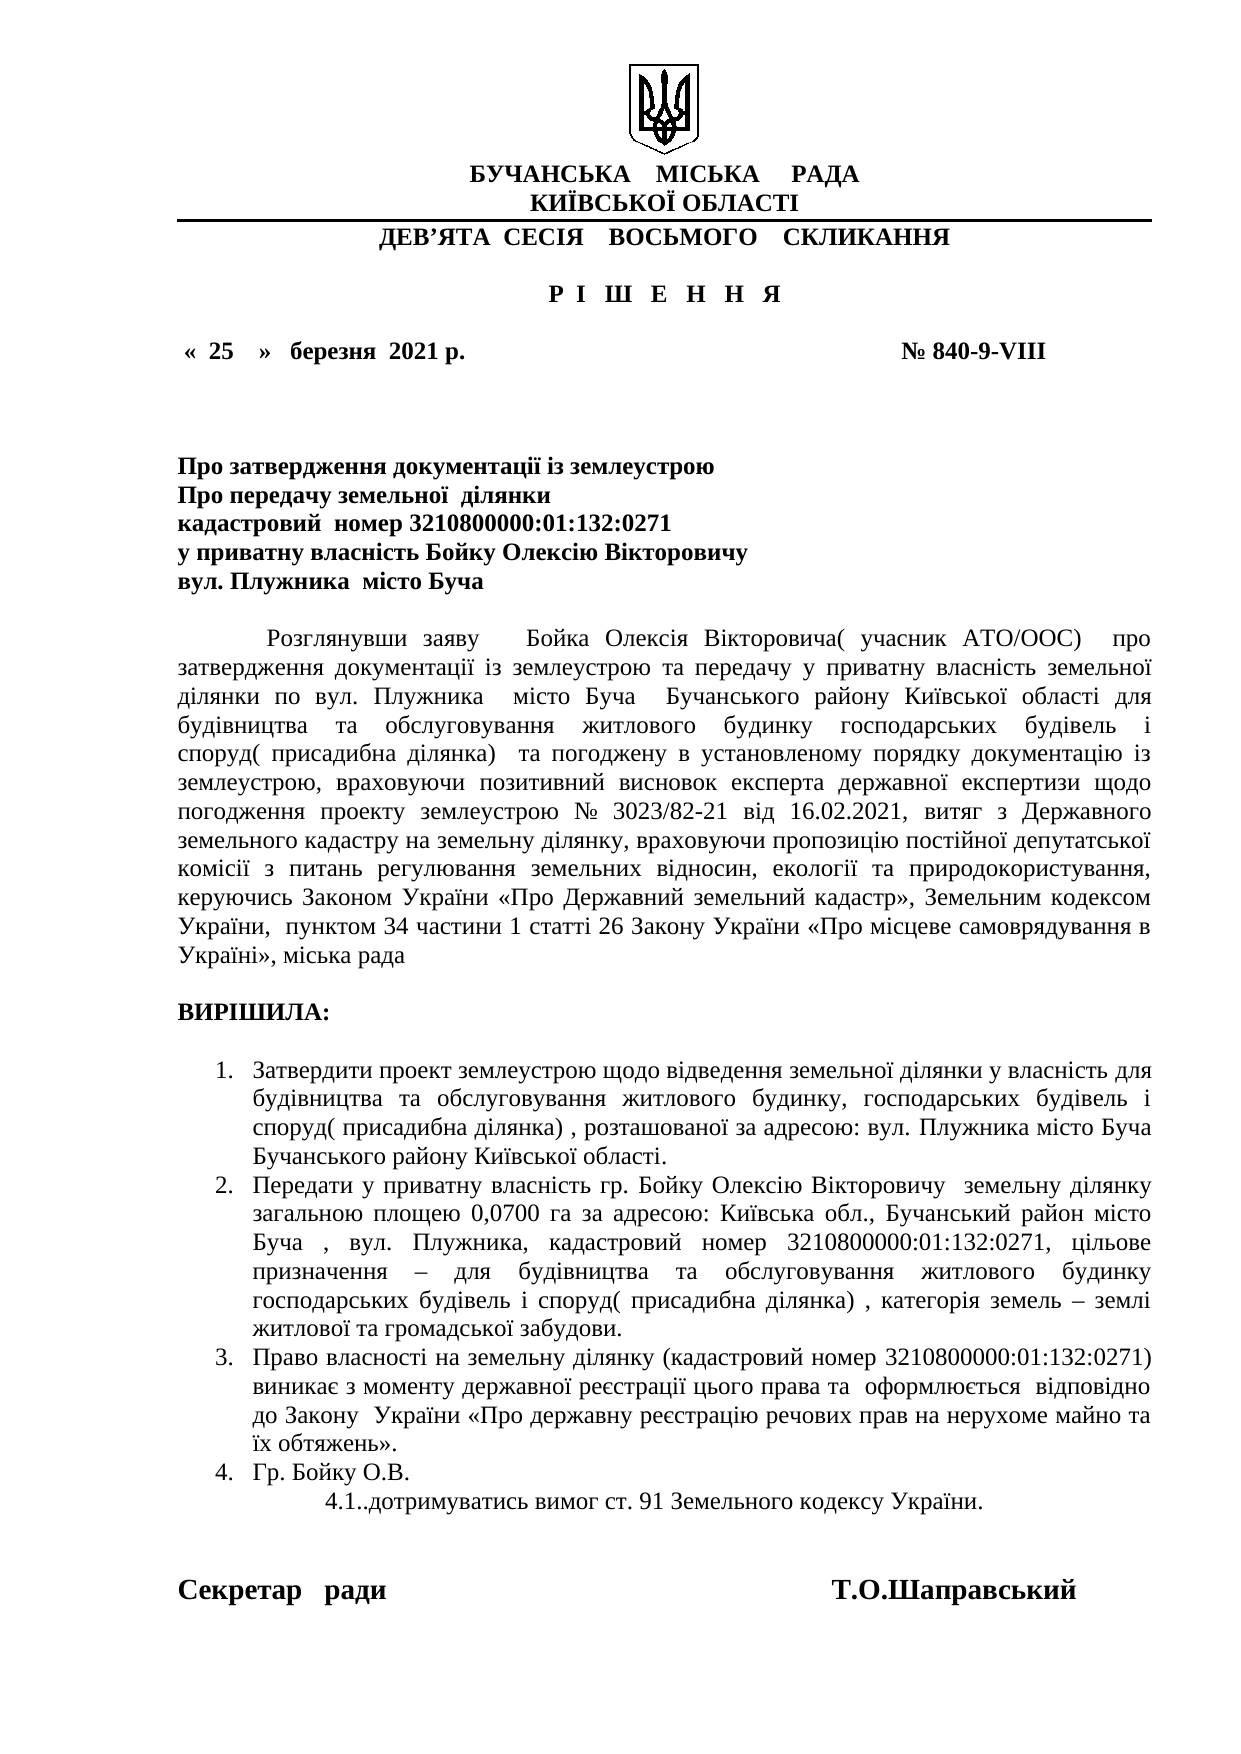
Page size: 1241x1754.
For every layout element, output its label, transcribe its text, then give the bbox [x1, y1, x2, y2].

text у приватну власність Бойку Олексію Вікторовичу [177, 537, 1152, 566]
text Р І Ш Е Н Н Я [177, 279, 1152, 308]
list Затвердити проект землеустрою щодо відведення земельної ділянки у власність для будівництва та обслуговування житлового будинку, господарських будівель і споруд( присадибна ділянка) , розташованої за адресою: вул. Плужника місто Буча Бучанського району Київської області. [215, 1055, 1152, 1170]
text Про передачу земельної ділянки [177, 480, 1152, 508]
text БУЧАНСЬКА МІСЬКА РАДА [177, 159, 1152, 188]
text Секретар ради Т.О.Шаправський [177, 1572, 1152, 1606]
list Передати у приватну власність гр. Бойку Олексію Вікторовичу земельну ділянку загальною площею 0,0700 га за адресою: Київська обл., Бучанський район місто Буча , вул. Плужника, кадастровий номер 3210800000:01:132:0271, цільове призначення – для будівництва та обслуговування житлового будинку господарських будівель і споруд( присадибна ділянка) , категорія земель – землі житлової та громадської забудови. [215, 1170, 1152, 1342]
text 4.1..дотримуватись вимог ст. 91 Земельного кодексу України. [325, 1486, 1152, 1515]
text вул. Плужника місто Буча [177, 566, 1152, 595]
text ВИРІШИЛА: [177, 997, 1152, 1026]
text кадастровий номер 3210800000:01:132:0271 [177, 508, 1152, 537]
text КИЇВСЬКОЇ ОБЛАСТІ [177, 188, 1152, 219]
text ДЕВ’ЯТА СЕСІЯ ВОСЬМОГО СКЛИКАННЯ [177, 222, 1152, 251]
text « 25 » березня 2021 р. № 840-9-VIII [177, 336, 1152, 365]
list Право власності на земельну ділянку (кадастровий номер 3210800000:01:132:0271) виникає з моменту державної реєстрації цього права та оформлюється відповідно до Закону України «Про державну реєстрацію речових прав на нерухоме майно та їх обтяжень». [215, 1342, 1152, 1457]
text Про затвердження документації із землеустрою [177, 451, 1152, 480]
text Розглянувши заяву Бойка Олексія Вікторовича( учасник АТО/ООС) про затвердження документації із землеустрою та передачу у приватну власність земельної ділянки по вул. Плужника місто Буча Бучанського району Київської області для будівництва та обслуговування житлового будинку господарських будівель і споруд( присадибна ділянка) та погоджену в установленому порядку документацію із землеустрою, враховуючи позитивний висновок експерта державної експертизи щодо погодження проекту землеустрою № 3023/82-21 від 16.02.2021, витяг з Державного земельного кадастру на земельну ділянку, враховуючи пропозицію постійної депутатської комісії з питань регулювання земельних відносин, екології та природокористування, керуючись Законом України «Про Державний земельний кадастр», Земельним кодексом України, пунктом 34 частини 1 статті 26 Закону України «Про місцеве самоврядування в Україні», міська рада [177, 623, 1152, 968]
list Гр. Бойку О.В. [215, 1457, 1152, 1486]
